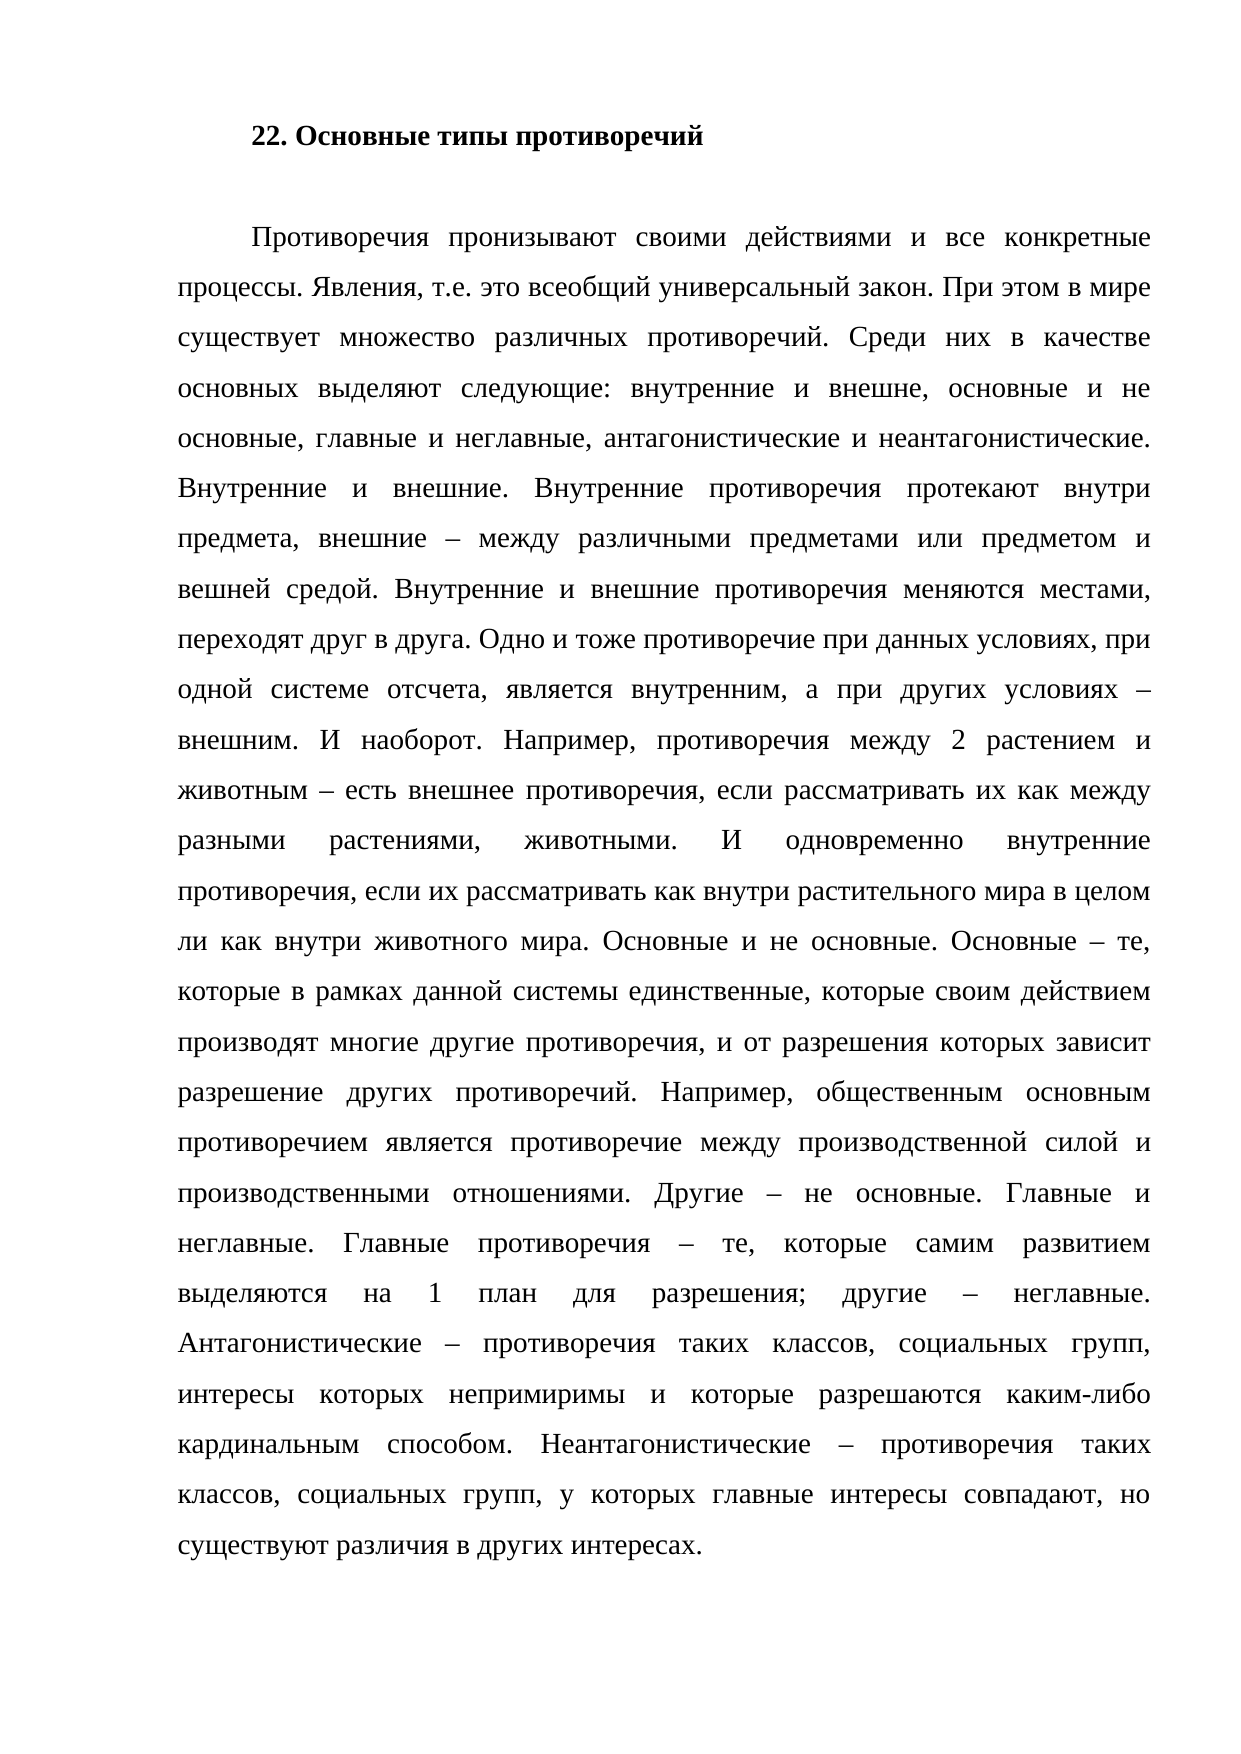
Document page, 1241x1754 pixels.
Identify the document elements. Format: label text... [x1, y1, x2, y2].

text Противоречия пронизывают своими действиями и все конкретные процессы. Явления, т.е. это всеобщий универсальный закон. При этом в мире существует множество различных противоречий. Среди них в качестве основных выделяют следующие: внутренние и внешне, основные и не основные, главные и неглавные, антагонистические и неантагонистические. Внутренние и внешние. Внутренние противоречия протекают внутри предмета, внешние – между различными предметами или предметом и вешней средой. Внутренние и внешние противоречия меняются местами, переходят друг в друга. Одно и тоже противоречие при данных условиях, при одной системе отсчета, является внутренним, а при других условиях – внешним. И наоборот. Например, противоречия между 2 растением и животным – есть внешнее противоречия, если рассматривать их как между разными растениями, животными. И одновременно внутренние противоречия, если их рассматривать как внутри растительного мира в целом ли как внутри животного мира. Основные и не основные. Основные – те, которые в рамках данной системы единственные, которые своим действием производят многие другие противоречия, и от разрешения которых зависит разрешение других противоречий. Например, общественным основным противоречием является противоречие между производственной силой и производственными отношениями. Другие – не основные. Главные и неглавные. Главные противоречия – те, которые самим развитием выделяются на 1 план для разрешения; другие – неглавные. Антагонистические – противоречия таких классов, социальных групп, интересы которых непримиримы и которые разрешаются каким-либо кардинальным способом. Неантагонистические – противоречия таких классов, социальных групп, у которых главные интересы совпадают, но существуют различия в других интересах. [177, 219, 1152, 1560]
text 22. Основные типы противоречий [177, 118, 1152, 152]
